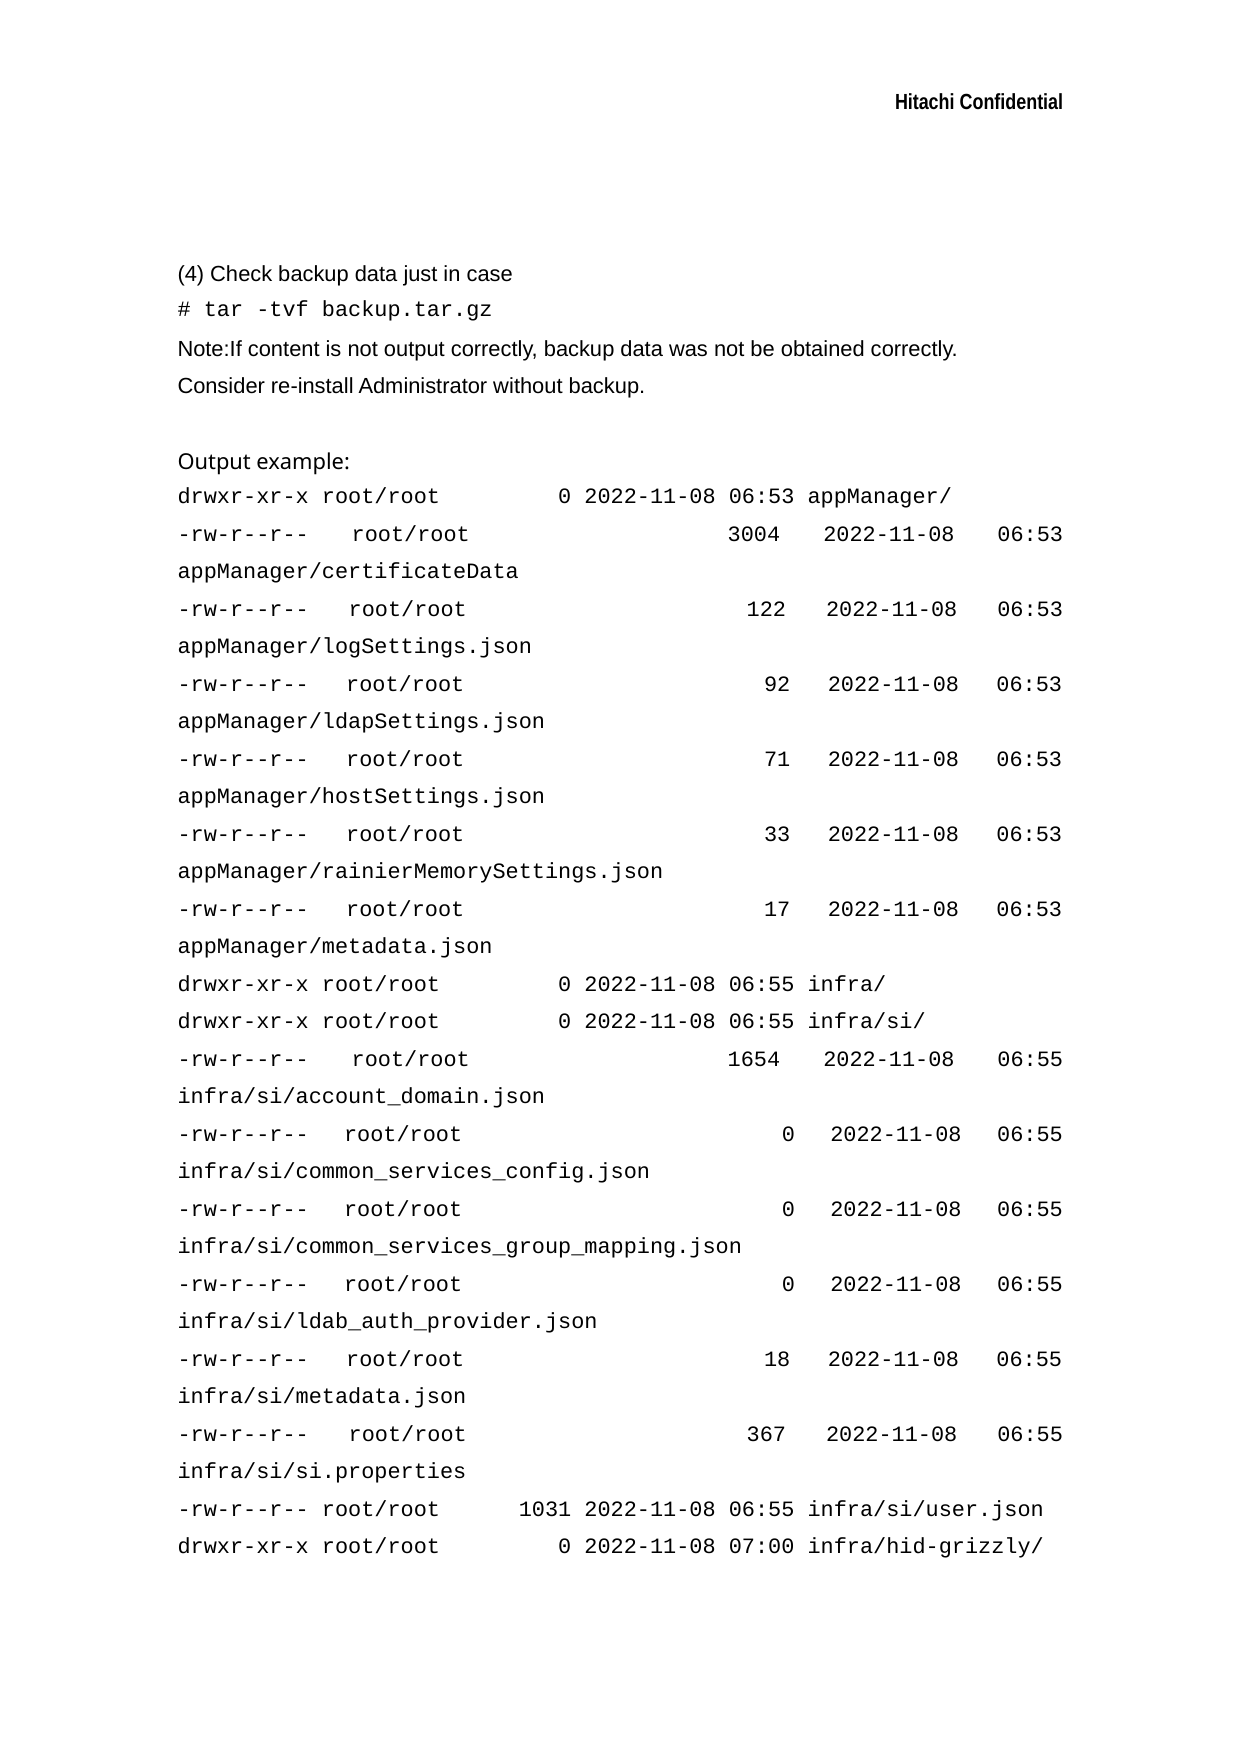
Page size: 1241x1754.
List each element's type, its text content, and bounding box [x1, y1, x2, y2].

text -rw-r--r-- root/root 367 2022-11-08 06:55 infra/si/si.properties [177, 1417, 1063, 1492]
text -rw-r--r-- root/root 1031 2022-11-08 06:55 infra/si/user.json [177, 1492, 1063, 1529]
text -rw-r--r-- root/root 0 2022-11-08 06:55 infra/si/common_services_config.json [177, 1117, 1063, 1192]
text Output example: [177, 442, 1063, 479]
text -rw-r--r-- root/root 122 2022-11-08 06:53 appManager/logSettings.json [177, 592, 1063, 667]
text # tar -tvf backup.tar.gz [177, 292, 1063, 329]
text drwxr-xr-x root/root 0 2022-11-08 06:53 appManager/ [177, 479, 1063, 517]
text Consider re-install Administrator without backup. [177, 367, 1063, 404]
text -rw-r--r-- root/root 18 2022-11-08 06:55 infra/si/metadata.json [177, 1342, 1063, 1417]
text -rw-r--r-- root/root 71 2022-11-08 06:53 appManager/hostSettings.json [177, 742, 1063, 817]
text -rw-r--r-- root/root 1654 2022-11-08 06:55 infra/si/account_domain.json [177, 1042, 1063, 1117]
text drwxr-xr-x root/root 0 2022-11-08 06:55 infra/si/ [177, 1004, 1063, 1042]
text -rw-r--r-- root/root 92 2022-11-08 06:53 appManager/ldapSettings.json [177, 667, 1063, 742]
text drwxr-xr-x root/root 0 2022-11-08 06:55 infra/ [177, 967, 1063, 1004]
text -rw-r--r-- root/root 0 2022-11-08 06:55 infra/si/ldab_auth_provider.json [177, 1267, 1063, 1342]
text Note:If content is not output correctly, backup data was not be obtained correctly. [177, 329, 1063, 367]
text -rw-r--r-- root/root 17 2022-11-08 06:53 appManager/metadata.json [177, 892, 1063, 967]
text -rw-r--r-- root/root 0 2022-11-08 06:55 infra/si/common_services_group_mapping.json [177, 1192, 1063, 1267]
text (4) Check backup data just in case [177, 254, 1063, 292]
text drwxr-xr-x root/root 0 2022-11-08 07:00 infra/hid-grizzly/ [177, 1529, 1063, 1567]
text -rw-r--r-- root/root 33 2022-11-08 06:53 appManager/rainierMemorySettings.json [177, 817, 1063, 892]
text -rw-r--r-- root/root 3004 2022-11-08 06:53 appManager/certificateData [177, 517, 1063, 592]
